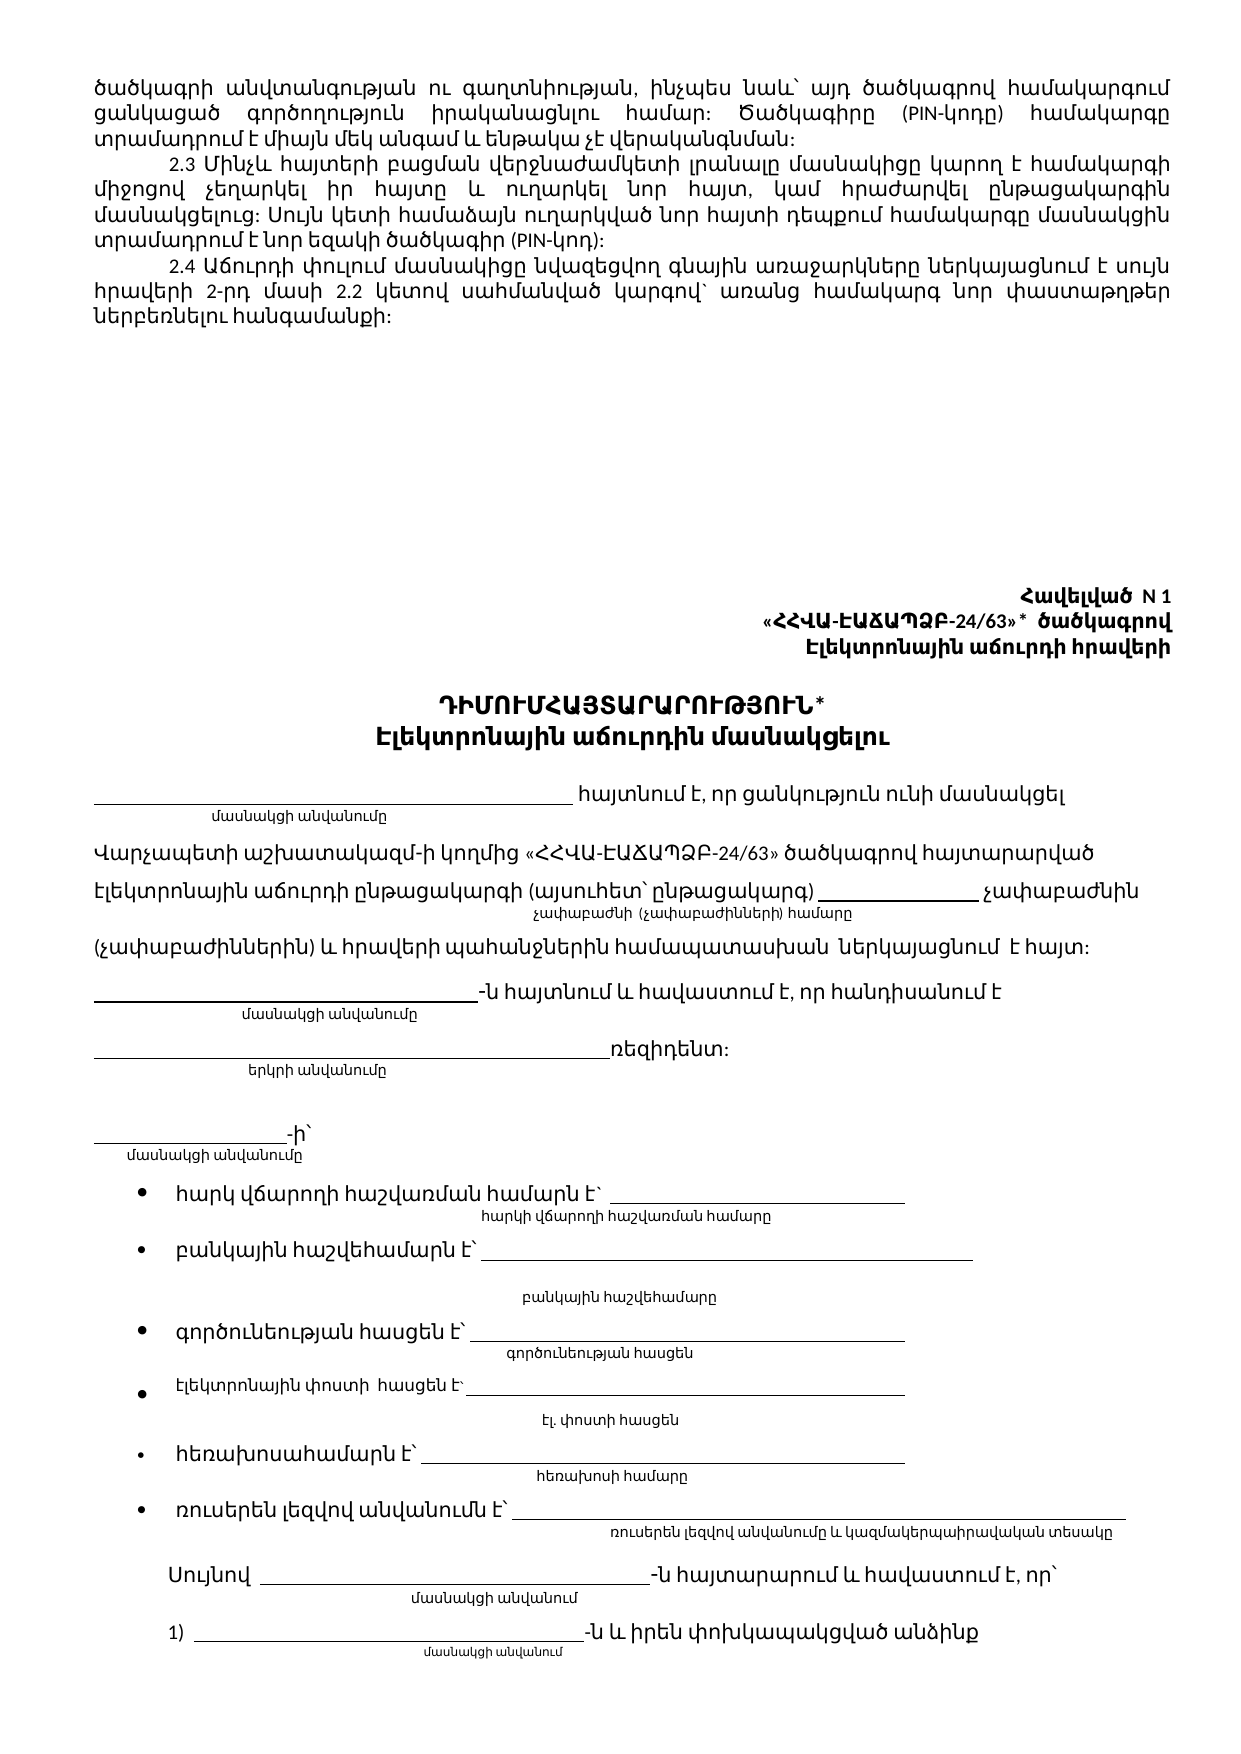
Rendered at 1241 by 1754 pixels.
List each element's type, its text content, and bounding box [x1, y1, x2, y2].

text գործունեության հասցեն [94, 1345, 1171, 1375]
text հայտնում է, որ ցանկություն ունի մասնակցել [94, 782, 1171, 807]
text Սույնով -ն հայտարարում և հավաստում է, որ՝ [94, 1558, 1171, 1589]
text ԴԻՄՈՒՄՀԱՅՏԱՐԱՐՈՒԹՅՈՒՆ* [94, 690, 1171, 721]
list գործունեության հասցեն է՝ [138, 1319, 1171, 1345]
list ռուսերեն լեզվով անվանումն է՝ [138, 1497, 1171, 1523]
text մասնակցի անվանումը [94, 807, 1171, 838]
text հարկի վճարողի հաշվառման համարը [94, 1207, 1171, 1238]
text հեռախոսի համարը [462, 1467, 1171, 1497]
text «ՀՀՎԱ-ԷԱՃԱՊՁԲ-24/63»* ծածկագրով [94, 609, 1171, 634]
text 2.4 Աճուրդի փուլում մասնակիցը նվազեցվող գնային առաջարկները ներկայացնում է սույն հրավերի 2-րդ մասի 2.2 կետով սահմանված կարգով` առանց համակարգ նոր փաստաթղթեր ներբեռնելու հանգամանքի: [94, 253, 1171, 329]
text -ի՝ [94, 1121, 1171, 1146]
text մասնակցի անվանում [94, 1589, 1171, 1619]
text մասնակցի անվանումը [94, 1006, 1171, 1036]
text (չափաբաժիններին) և հրավերի պահանջներին համապատասխան ներկայացնում է հայտ: [94, 934, 1171, 960]
text Վարչապետի աշխատակազմ-ի կողմից «ՀՀՎԱ-ԷԱՃԱՊՁԲ-24/63» ծածկագրով հայտարարված [94, 838, 1171, 866]
text Հավելված N 1 [94, 583, 1171, 609]
text չափաբաժնի (չափաբաժինների) համարը [94, 904, 1171, 934]
list էլեկտրոնային փոստի հասցեն է՝ [138, 1375, 1171, 1411]
text ռեզիդենտ: [94, 1036, 1171, 1061]
text 1) -ն և իրեն փոխկապակցված անձինք [94, 1619, 1171, 1645]
list հարկ վճարողի հաշվառման համարն է` [138, 1177, 1171, 1207]
text երկրի անվանումը [94, 1061, 1171, 1092]
text էլ. փոստի հասցեն [94, 1411, 1171, 1441]
list բանկային հաշվեհամարն է՝ [138, 1238, 1171, 1288]
text էլեկտրոնային աճուրդի ընթացակարգի (այսուհետ՝ ընթացակարգ) չափաբաժնին [94, 878, 1171, 904]
text 2.3 Մինչև հայտերի բացման վերջնաժամկետի լրանալը մասնակիցը կարող է համակարգի միջոցով չեղարկել իր հայտը և ուղարկել նոր հայտ, կամ հրաժարվել ընթացակարգին մասնակցելուց: Սույն կետի համաձայն ուղարկված նոր հայտի դեպքում համակարգը մասնակցին տրամադրում է նոր եզակի ծածկագիր (PIN-կոդ): [94, 151, 1171, 253]
text մասնակցի անվանումը [94, 1146, 1171, 1177]
text բանկային հաշվեհամարը [94, 1288, 1171, 1319]
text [94, 75, 1171, 151]
subtitle Էլեկտրոնային աճուրդին մասնակցելու [94, 721, 1171, 751]
text Էլեկտրոնային աճուրդի հրավերի [94, 634, 1171, 659]
text -ն հայտնում և հավաստում է, որ հանդիսանում է [94, 975, 1171, 1006]
text ռուսերեն լեզվով անվանումը և կազմակերպաիրավական տեսակը [536, 1523, 1171, 1553]
text մասնակցի անվանում [94, 1645, 1171, 1670]
list հեռախոսահամարն է՝ [138, 1441, 1171, 1467]
